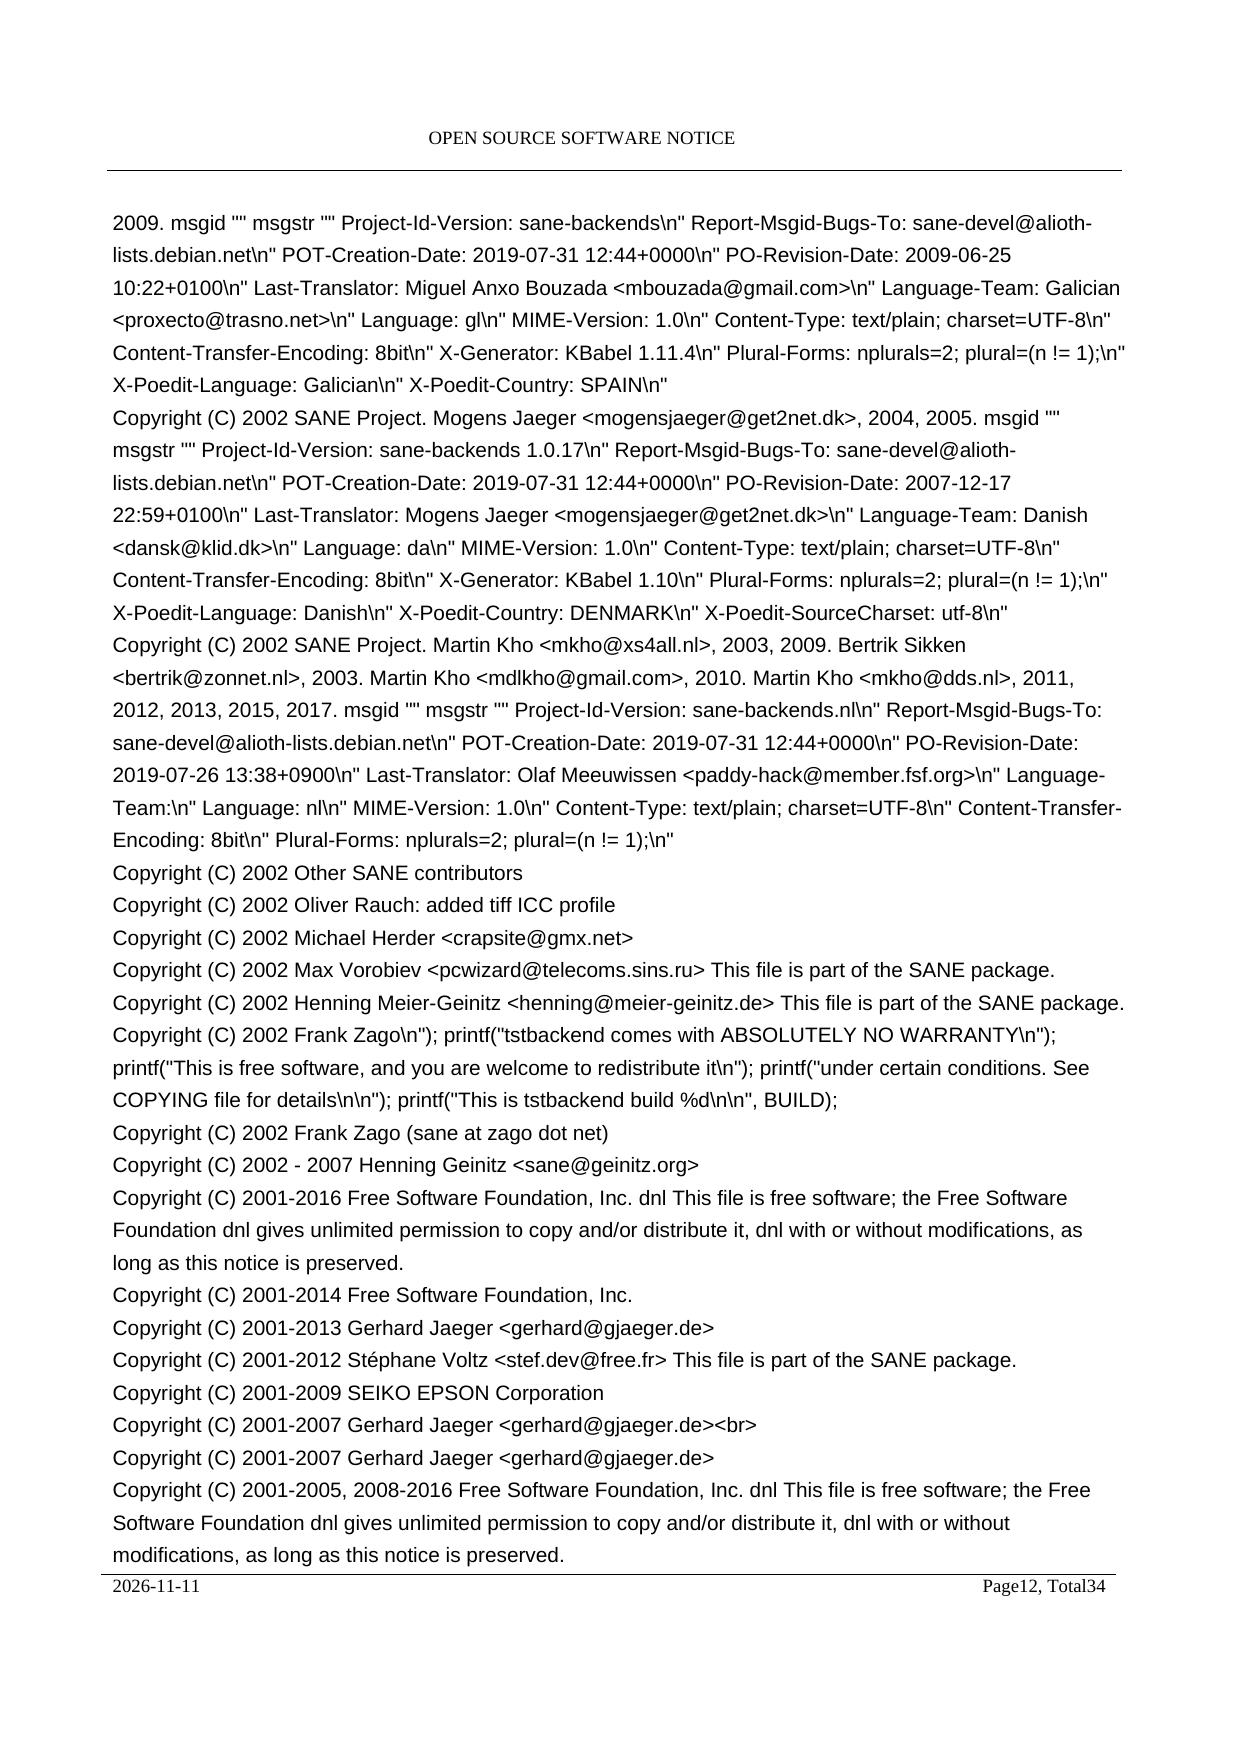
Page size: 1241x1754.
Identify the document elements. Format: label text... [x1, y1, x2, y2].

text Copyright (C) 2001-2005, 2008-2016 Free Software Foundation, Inc. dnl This file is free software; the Free Software Foundation dnl gives unlimited permission to copy and/or distribute it, dnl with or without modifications, as long as this notice is preserved. [112, 1474, 1128, 1571]
text Copyright (C) 2002 Max Vorobiev <pcwizard@telecoms.sins.ru> This file is part of the SANE package. [112, 954, 1128, 986]
text Copyright (C) 2002 Frank Zago\n"); printf("tstbackend comes with ABSOLUTELY NO WARRANTY\n"); printf("This is free software, and you are welcome to redistribute it\n"); printf("under certain conditions. See COPYING file for details\n\n"); printf("This is tstbackend build %d\n\n", BUILD); [112, 1019, 1128, 1116]
text Copyright (C) 2001-2007 Gerhard Jaeger <gerhard@gjaeger.de> [112, 1441, 1128, 1474]
text Copyright (C) 2002 SANE Project. Mogens Jaeger <mogensjaeger@get2net.dk>, 2004, 2005. msgid "" msgstr "" Project-Id-Version: sane-backends 1.0.17\n" Report-Msgid-Bugs-To: sane-devel@alioth-lists.debian.net\n" POT-Creation-Date: 2019-07-31 12:44+0000\n" PO-Revision-Date: 2007-12-17 22:59+0100\n" Last-Translator: Mogens Jaeger <mogensjaeger@get2net.dk>\n" Language-Team: Danish <dansk@klid.dk>\n" Language: da\n" MIME-Version: 1.0\n" Content-Type: text/plain; charset=UTF-8\n" Content-Transfer-Encoding: 8bit\n" X-Generator: KBabel 1.10\n" Plural-Forms: nplurals=2; plural=(n != 1);\n" X-Poedit-Language: Danish\n" X-Poedit-Country: DENMARK\n" X-Poedit-SourceCharset: utf-8\n" [112, 401, 1128, 629]
text Copyright (C) 2002 Henning Meier-Geinitz <henning@meier-geinitz.de> This file is part of the SANE package. [112, 986, 1128, 1019]
text Copyright (C) 2002 Michael Herder <crapsite@gmx.net> [112, 921, 1128, 954]
text Copyright (C) 2002 Other SANE contributors [112, 856, 1128, 889]
text Copyright (C) 2002 Frank Zago (sane at zago dot net) [112, 1116, 1128, 1149]
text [112, 206, 1128, 401]
text Copyright (C) 2002 SANE Project. Martin Kho <mkho@xs4all.nl>, 2003, 2009. Bertrik Sikken <bertrik@zonnet.nl>, 2003. Martin Kho <mdlkho@gmail.com>, 2010. Martin Kho <mkho@dds.nl>, 2011, 2012, 2013, 2015, 2017. msgid "" msgstr "" Project-Id-Version: sane-backends.nl\n" Report-Msgid-Bugs-To: sane-devel@alioth-lists.debian.net\n" POT-Creation-Date: 2019-07-31 12:44+0000\n" PO-Revision-Date: 2019-07-26 13:38+0900\n" Last-Translator: Olaf Meeuwissen <paddy-hack@member.fsf.org>\n" Language-Team:\n" Language: nl\n" MIME-Version: 1.0\n" Content-Type: text/plain; charset=UTF-8\n" Content-Transfer-Encoding: 8bit\n" Plural-Forms: nplurals=2; plural=(n != 1);\n" [112, 629, 1128, 856]
text Copyright (C) 2001-2007 Gerhard Jaeger <gerhard@gjaeger.de><br> [112, 1409, 1128, 1441]
text Copyright (C) 2002 - 2007 Henning Geinitz <sane@geinitz.org> [112, 1149, 1128, 1181]
text Copyright (C) 2001-2012 Stéphane Voltz <stef.dev@free.fr> This file is part of the SANE package. [112, 1344, 1128, 1376]
text Copyright (C) 2002 Oliver Rauch: added tiff ICC profile [112, 889, 1128, 921]
text Copyright (C) 2001-2016 Free Software Foundation, Inc. dnl This file is free software; the Free Software Foundation dnl gives unlimited permission to copy and/or distribute it, dnl with or without modifications, as long as this notice is preserved. [112, 1181, 1128, 1279]
text Copyright (C) 2001-2009 SEIKO EPSON Corporation [112, 1376, 1128, 1409]
text Copyright (C) 2001-2014 Free Software Foundation, Inc. [112, 1279, 1128, 1311]
text Copyright (C) 2001-2013 Gerhard Jaeger <gerhard@gjaeger.de> [112, 1311, 1128, 1344]
